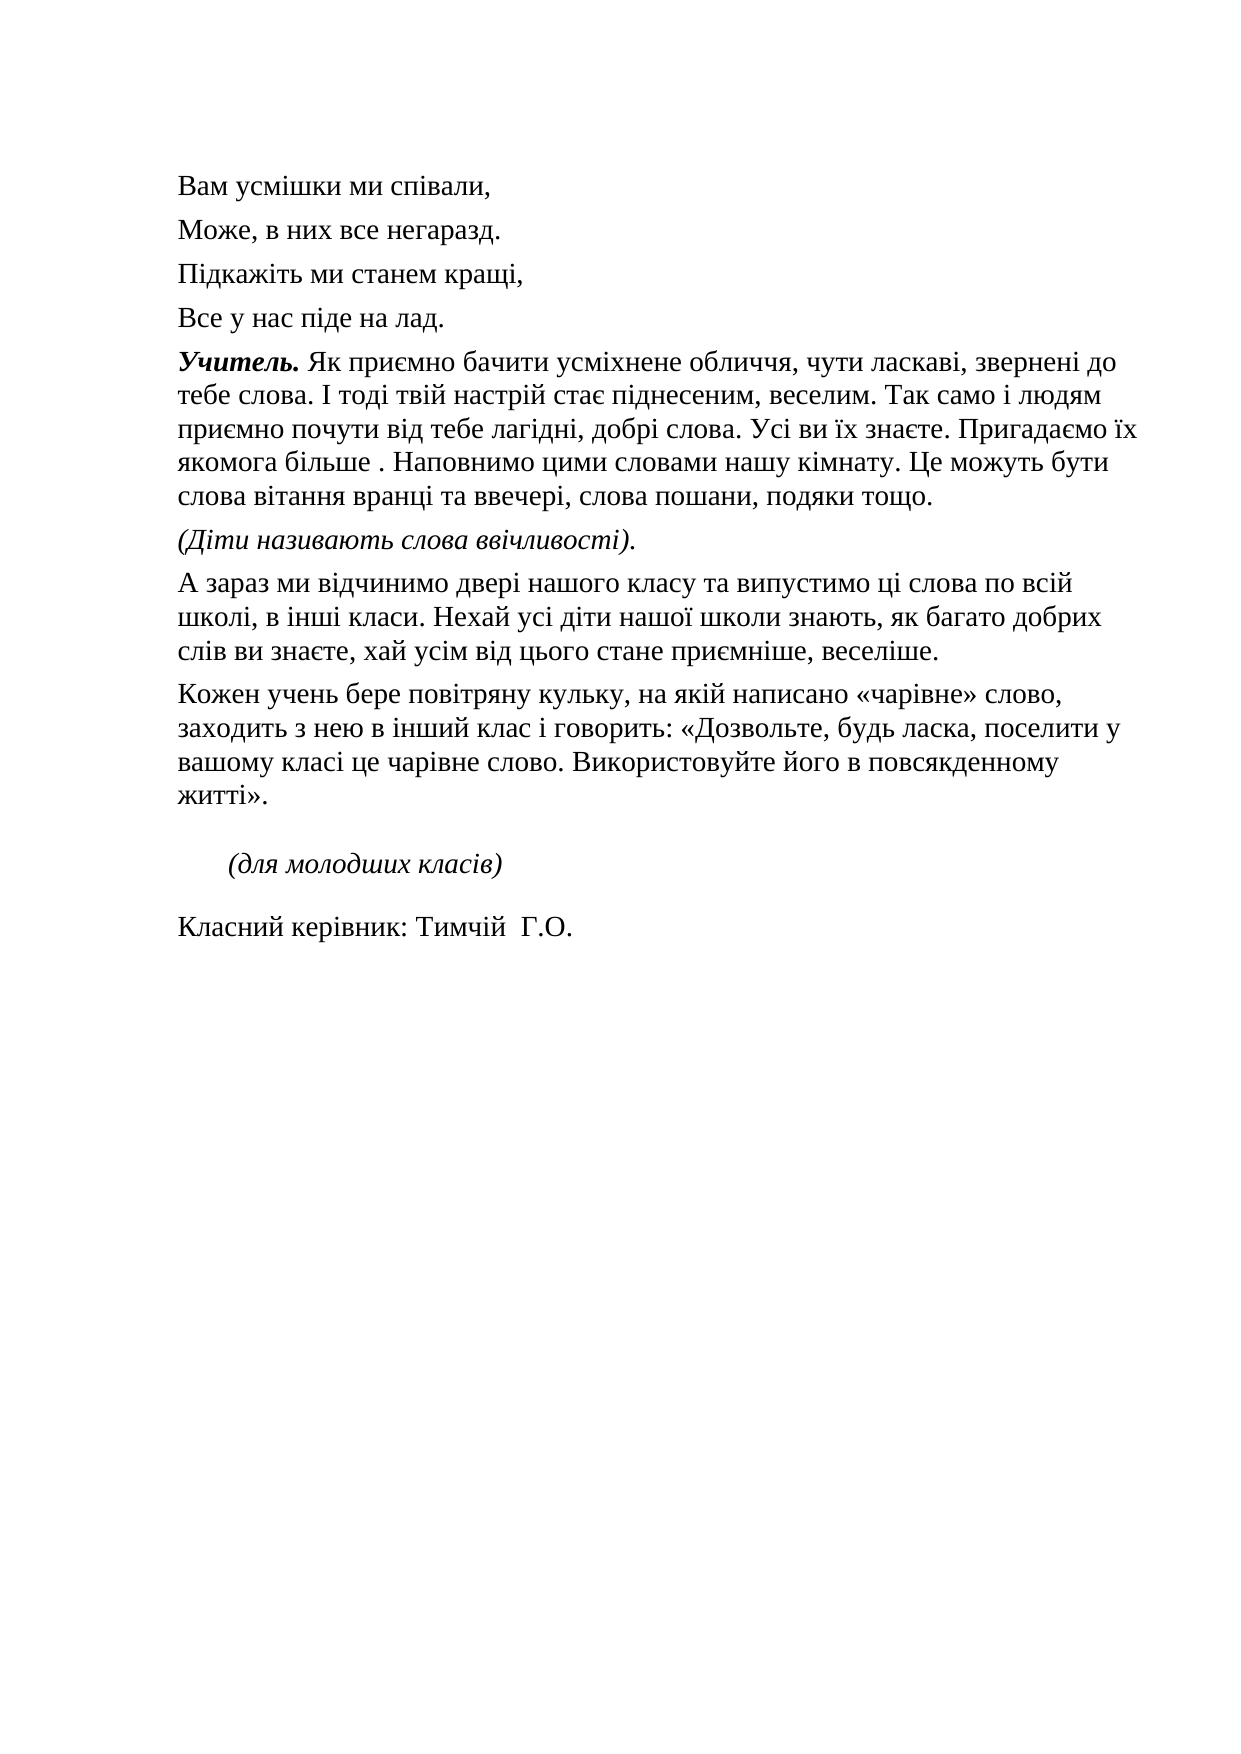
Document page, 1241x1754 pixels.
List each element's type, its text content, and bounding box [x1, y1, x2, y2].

text Класний керівник: Тимчій Г.О. [177, 909, 1152, 942]
text (для молодших класів) [177, 823, 1152, 879]
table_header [176, 118, 1153, 823]
